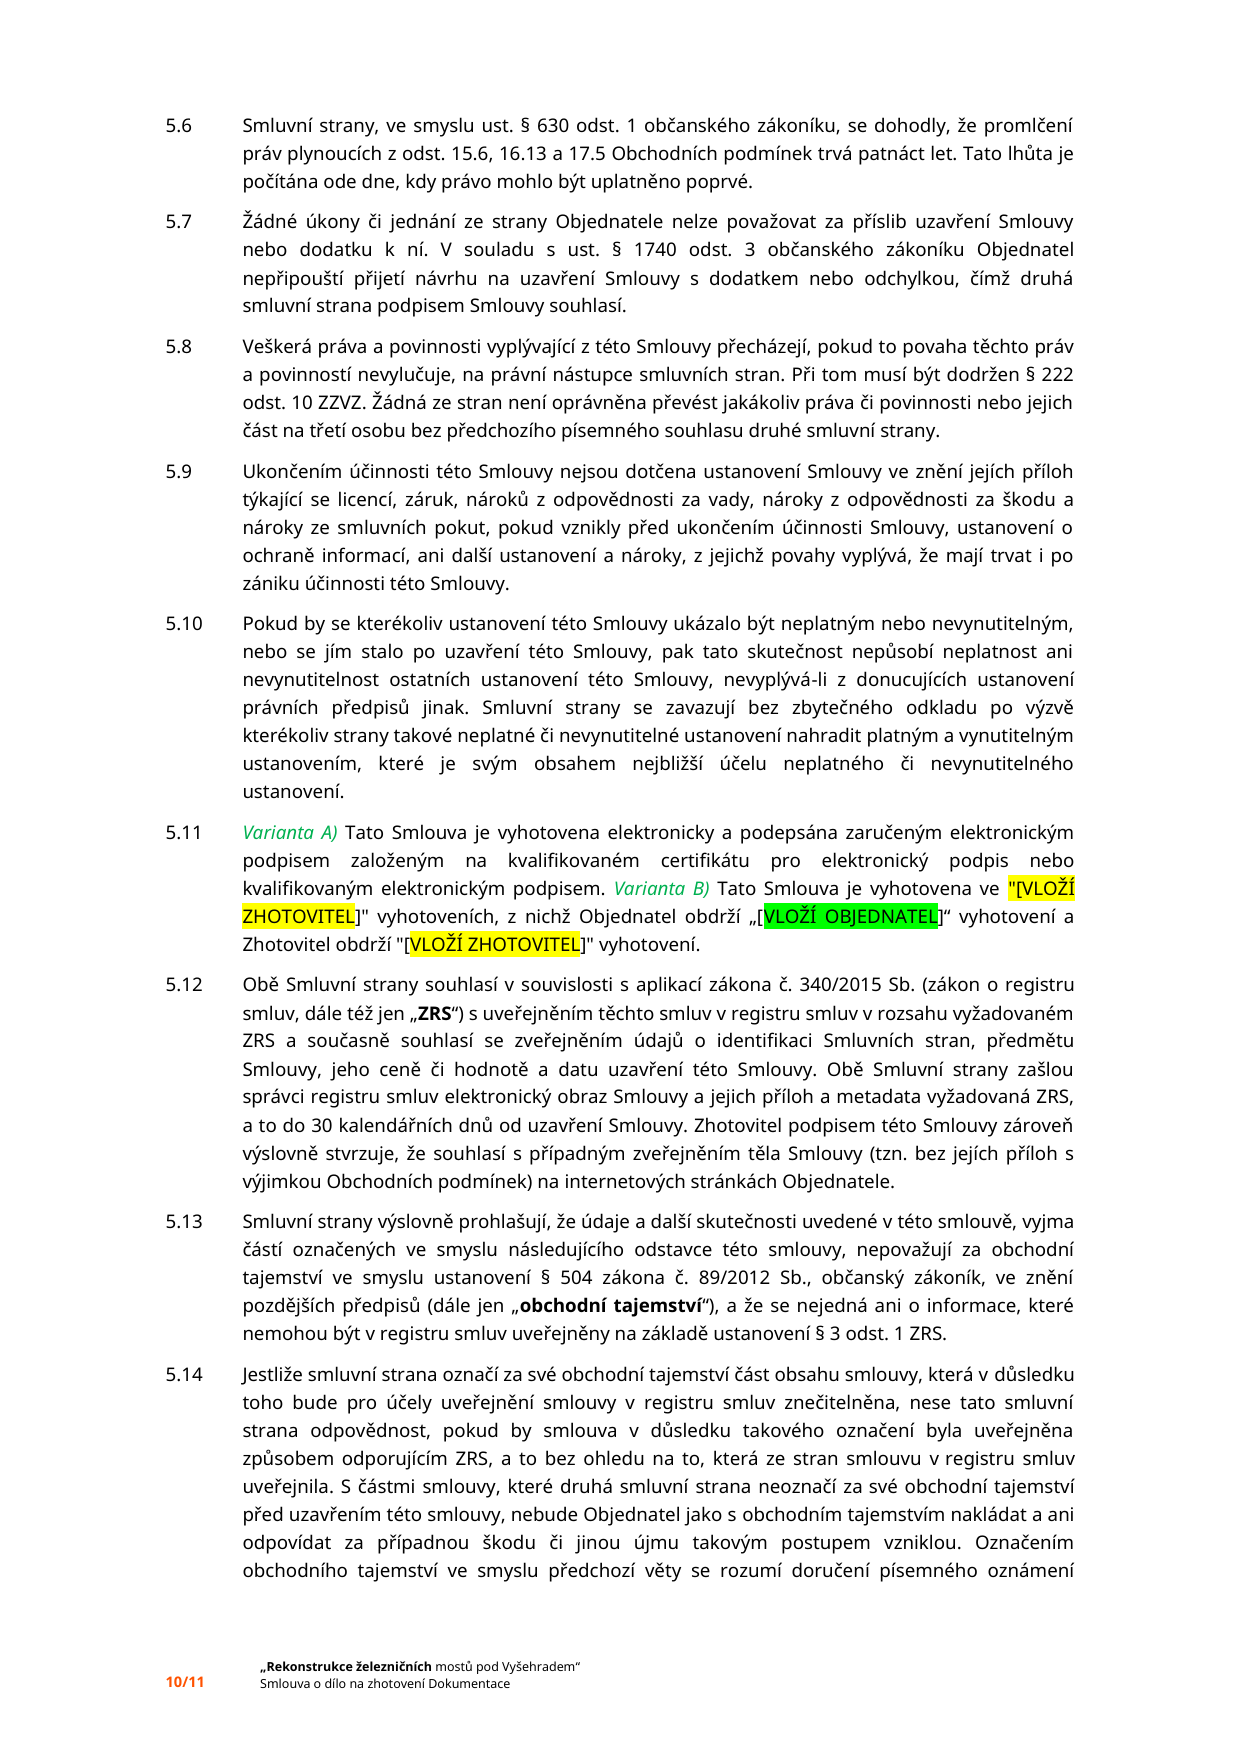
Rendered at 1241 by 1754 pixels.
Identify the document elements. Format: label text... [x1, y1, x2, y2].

list Varianta A) Tato Smlouva je vyhotovena elektronicky a podepsána zaručeným elektronickým podpisem založeným na kvalifikovaném certifikátu pro elektronický podpis nebo kvalifikovaným elektronickým podpisem. Varianta B) Tato Smlouva je vyhotovena ve "[VLOŽÍ ZHOTOVITEL]" vyhotoveních, z nichž Objednatel obdrží „[VLOŽÍ OBJEDNATEL]“ vyhotovení a Zhotovitel obdrží "[VLOŽÍ ZHOTOVITEL]" vyhotovení. [165, 819, 1075, 957]
text Smluvní strany výslovně prohlašují, že údaje a další skutečnosti uvedené v této smlouvě, vyjma částí označených ve smyslu následujícího odstavce této smlouvy, nepovažují za obchodní tajemství ve smyslu ustanovení § 504 zákona č. 89/2012 Sb., občanský zákoník, ve znění pozdějších předpisů (dále jen „obchodní tajemství“), a že se nejedná ani o informace, které nemohou být v registru smluv uveřejněny na základě ustanovení § 3 odst. 1 ZRS. [165, 1208, 1075, 1346]
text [165, 1361, 1075, 1583]
text Veškerá práva a povinnosti vyplývající z této Smlouvy přecházejí, pokud to povaha těchto práv a povinností nevylučuje, na právní nástupce smluvních stran. Při tom musí být dodržen § 222 odst. 10 ZZVZ. Žádná ze stran není oprávněna převést jakákoliv práva či povinnosti nebo jejich část na třetí osobu bez předchozího písemného souhlasu druhé smluvní strany. [165, 333, 1075, 443]
text Smluvní strany, ve smyslu ust. § 630 odst. 1 občanského zákoníku, se dohodly, že promlčení práv plynoucích z odst. 15.6, 16.13 a 17.5 Obchodních podmínek trvá patnáct let. Tato lhůta je počítána ode dne, kdy právo mohlo být uplatněno poprvé. [165, 112, 1075, 194]
text Obě Smluvní strany souhlasí v souvislosti s aplikací zákona č. 340/2015 Sb. (zákon o registru smluv, dále též jen „ZRS“) s uveřejněním těchto smluv v registru smluv v rozsahu vyžadovaném ZRS a současně souhlasí se zveřejněním údajů o identifikaci Smluvních stran, předmětu Smlouvy, jeho ceně či hodnotě a datu uzavření této Smlouvy. Obě Smluvní strany zašlou správci registru smluv elektronický obraz Smlouvy a jejich příloh a metadata vyžadovaná ZRS, a to do 30 kalendářních dnů od uzavření Smlouvy. Zhotovitel podpisem této Smlouvy zároveň výslovně stvrzuje, že souhlasí s případným zveřejněním těla Smlouvy (tzn. bez jejích příloh s výjimkou Obchodních podmínek) na internetových stránkách Objednatele. [165, 972, 1075, 1193]
text Žádné úkony či jednání ze strany Objednatele nelze považovat za příslib uzavření Smlouvy nebo dodatku k ní. V souladu s ust. § 1740 odst. 3 občanského zákoníku Objednatel nepřipouští přijetí návrhu na uzavření Smlouvy s dodatkem nebo odchylkou, čímž druhá smluvní strana podpisem Smlouvy souhlasí. [165, 209, 1075, 318]
text Pokud by se kterékoliv ustanovení této Smlouvy ukázalo být neplatným nebo nevynutitelným, nebo se jím stalo po uzavření této Smlouvy, pak tato skutečnost nepůsobí neplatnost ani nevynutitelnost ostatních ustanovení této Smlouvy, nevyplývá-li z donucujících ustanovení právních předpisů jinak. Smluvní strany se zavazují bez zbytečného odkladu po výzvě kterékoliv strany takové neplatné či nevynutitelné ustanovení nahradit platným a vynutitelným ustanovením, které je svým obsahem nejbližší účelu neplatného či nevynutitelného ustanovení. [165, 611, 1075, 804]
text Ukončením účinnosti této Smlouvy nejsou dotčena ustanovení Smlouvy ve znění jejích příloh týkající se licencí, záruk, nároků z odpovědnosti za vady, nároky z odpovědnosti za škodu a nároky ze smluvních pokut, pokud vznikly před ukončením účinnosti Smlouvy, ustanovení o ochraně informací, ani další ustanovení a nároky, z jejichž povahy vyplývá, že mají trvat i po zániku účinnosti této Smlouvy. [165, 458, 1075, 596]
